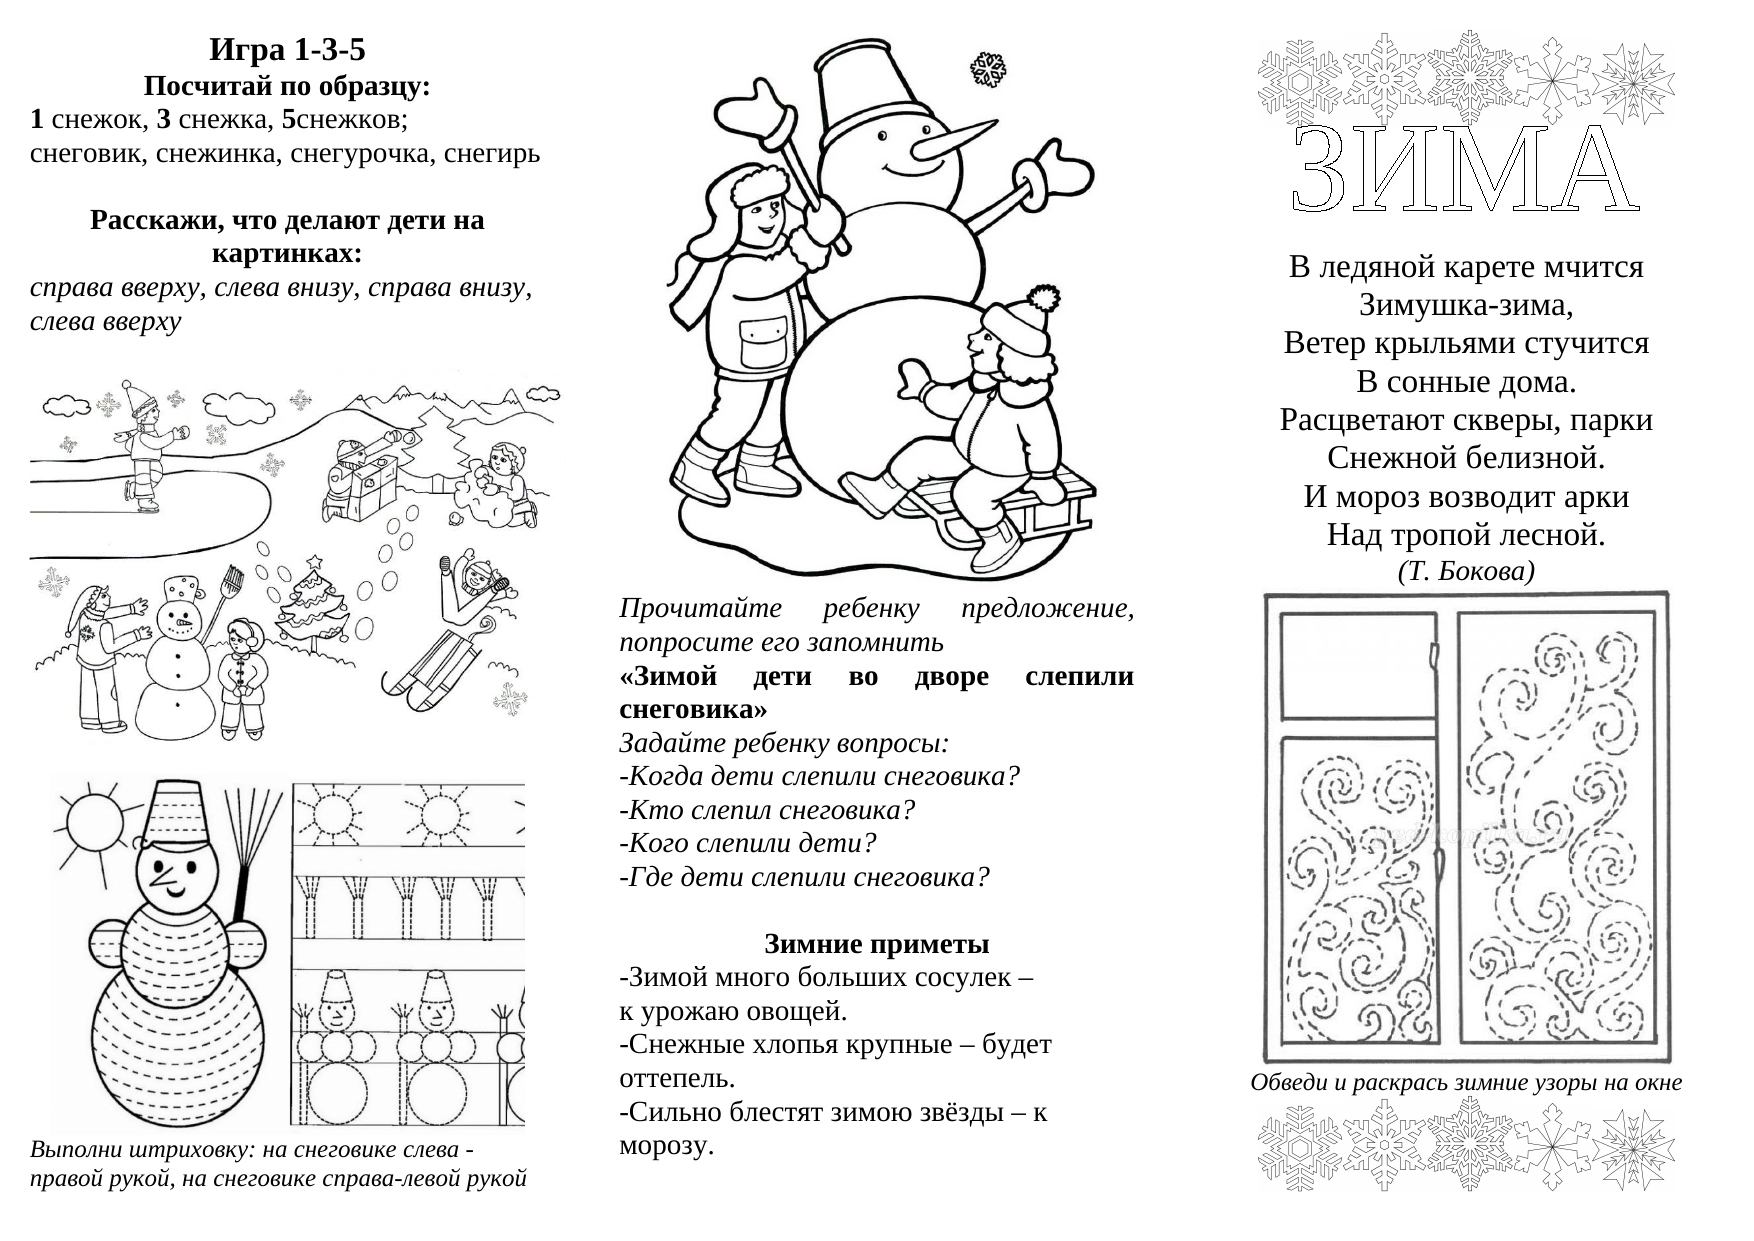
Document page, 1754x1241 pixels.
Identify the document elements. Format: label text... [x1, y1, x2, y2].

text Зимушка-зима, [1208, 284, 1724, 323]
picture [1259, 587, 1674, 1067]
text Посчитай по образцу: [29, 68, 545, 101]
text В ледяной карете мчится [1208, 246, 1724, 284]
text В сонные дома. [1208, 361, 1724, 399]
text -Зимой много больших сосулек – [619, 959, 1135, 993]
text «Зимой дети во дворе слепили снеговика» [619, 658, 1135, 725]
text справа вверху, слева внизу, справа внизу, слева вверху [29, 269, 545, 336]
text -Кого слепили дети? [619, 825, 1135, 859]
picture [649, 29, 1105, 591]
text Расцветают скверы, парки [1208, 399, 1724, 438]
text Игра 1-3-5 [29, 29, 545, 68]
text Расскажи, что делают дети на картинках: [29, 202, 545, 269]
text Выполни штриховку: на снеговике слева - [29, 1134, 545, 1163]
text Снежной белизной. [1208, 438, 1724, 476]
text Над тропой лесной. [1208, 514, 1724, 553]
text Прочитайте ребенку предложение, попросите его запомнить [619, 591, 1135, 658]
picture [1257, 29, 1676, 126]
text -Когда дети слепили снеговика? [619, 758, 1135, 792]
text И мороз возводит арки [1208, 476, 1724, 514]
text -Снежные хлопья крупные – будет оттепель. [619, 1027, 1135, 1094]
text -Кто слепил снеговика? [619, 792, 1135, 825]
text Ветер крыльями стучится [1208, 323, 1724, 361]
text снеговик, снежинка, снегурочка, снегирь [29, 135, 545, 168]
text (Т. Бокова) [1208, 553, 1724, 587]
picture [1257, 1095, 1676, 1192]
text правой рукой, на снеговике справа-левой рукой [29, 1163, 545, 1192]
text -Сильно блестят зимою звёзды – к морозу. [619, 1094, 1135, 1161]
picture [29, 369, 567, 745]
text Зимние приметы [619, 926, 1135, 959]
picture [50, 773, 525, 1135]
text Обведи и раскрась зимние узоры на окне [1208, 1067, 1724, 1096]
text 1 снежок, 3 снежка, 5снежков; [29, 101, 545, 135]
text к урожаю овощей. [619, 993, 1135, 1027]
text -Где дети слепили снеговика? [619, 859, 1135, 892]
text Задайте ребенку вопросы: [619, 725, 1135, 758]
